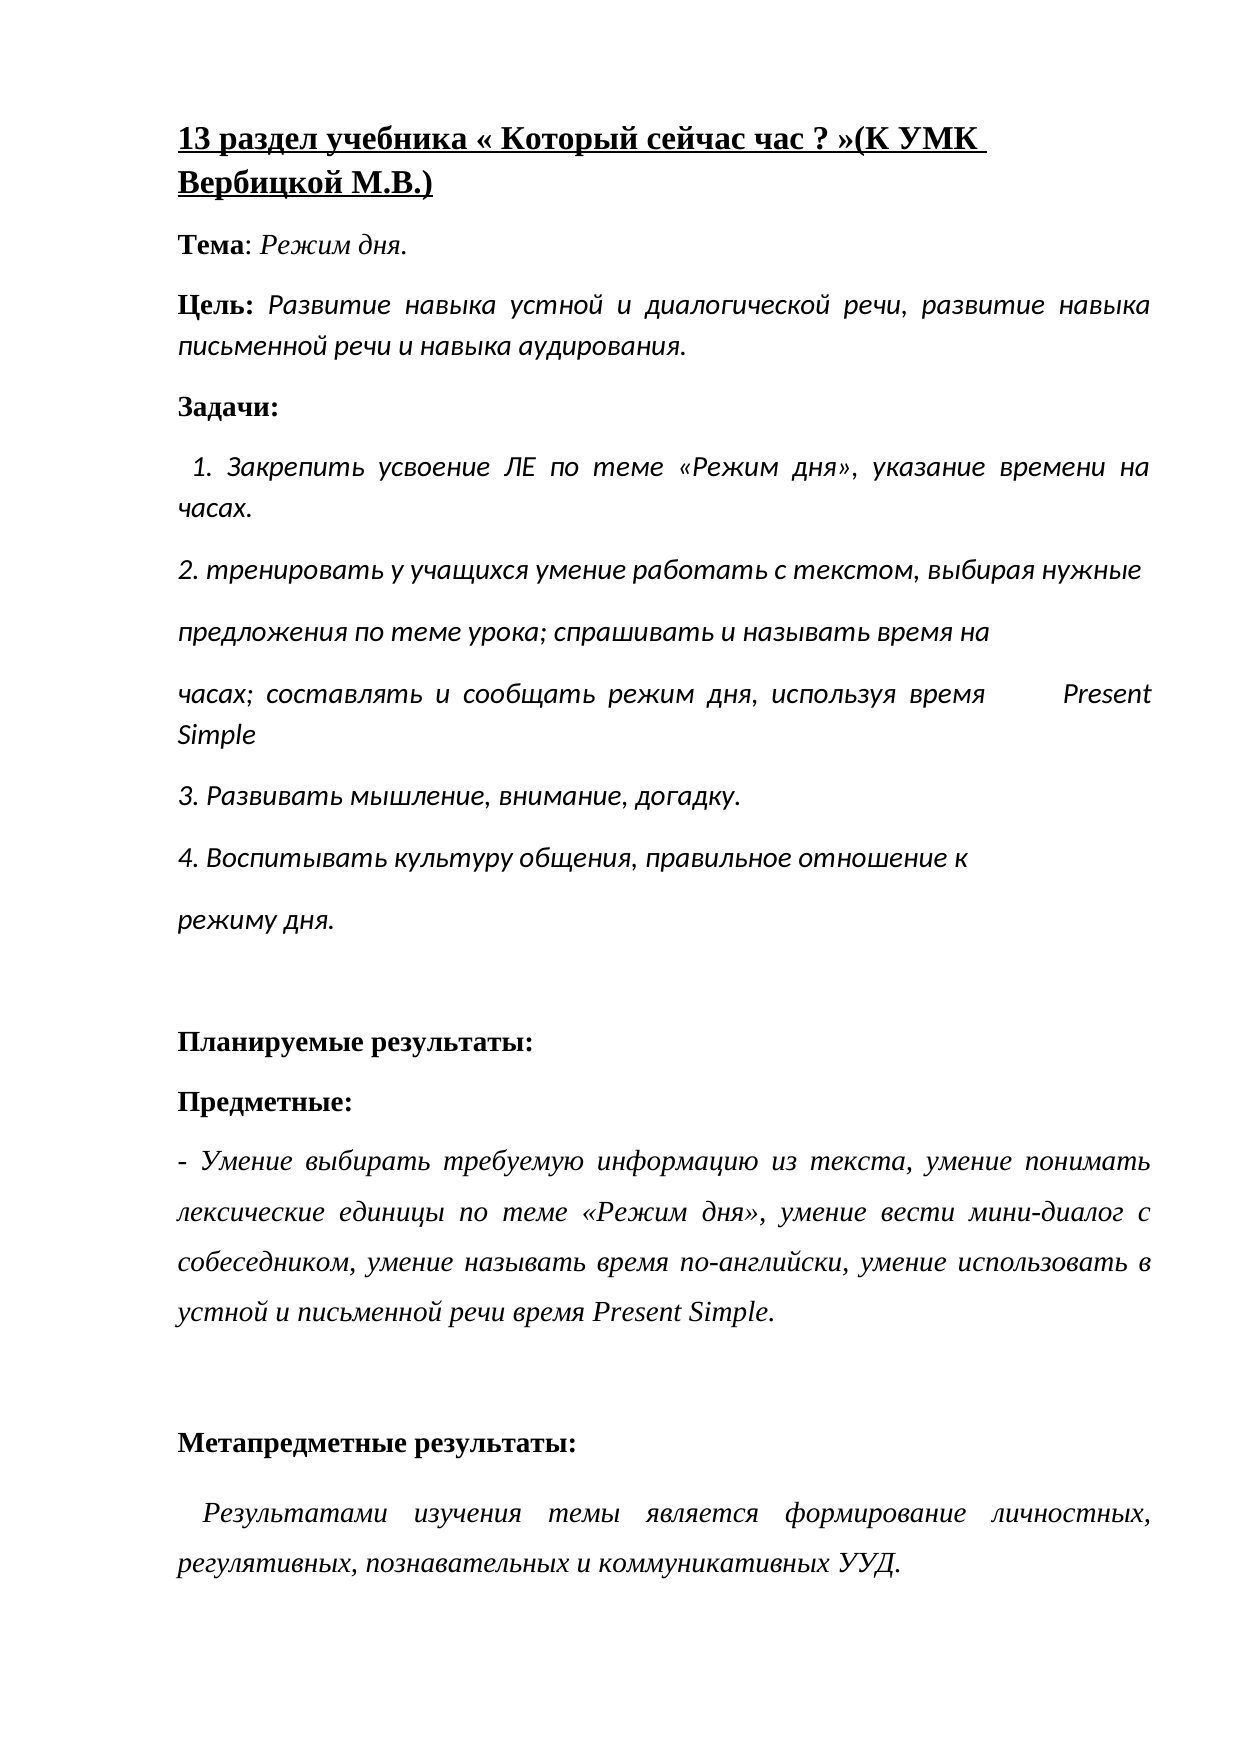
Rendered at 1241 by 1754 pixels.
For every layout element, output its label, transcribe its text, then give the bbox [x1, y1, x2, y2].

text Планируемые результаты: [177, 1024, 1152, 1058]
text 13 раздел учебника « Который сейчас час ? »(К УМК Вербицкой М.В.) [177, 118, 1152, 201]
text Предметные: [177, 1084, 1152, 1117]
text 4. Воспитывать культуру общения, правильное отношение к [177, 839, 1152, 875]
text 1. Закрепить усвоение ЛЕ по теме «Режим дня», указание времени на часах. [177, 448, 1152, 525]
text Цель: Развитие навыка устной и диалогической речи, развитие навыка письменной речи и навыка аудирования. [177, 286, 1152, 363]
text режиму дня. [177, 901, 1152, 937]
text - Умение выбирать требуемую информацию из текста, умение понимать лексические единицы по теме «Режим дня», умение вести мини-диалог с собеседником, умение называть время по-английски, умение использовать в устной и письменной речи время Present Simple. [177, 1143, 1152, 1328]
text предложения по теме урока; спрашивать и называть время на [177, 613, 1152, 649]
text Задачи: [177, 389, 1152, 423]
text Тема: Режим дня. [177, 227, 1152, 261]
text 2. тренировать у учащихся умение работать с текстом, выбирая нужные [177, 551, 1152, 587]
text Метапредметные результаты: [177, 1425, 1152, 1458]
text 3. Развивать мышление, внимание, догадку. [177, 777, 1152, 813]
text часах; составлять и сообщать режим дня, используя время Present Simple [177, 675, 1152, 751]
text Результатами изучения темы является формирование личностных, регулятивных, познавательных и коммуникативных УУД. [177, 1495, 1152, 1579]
